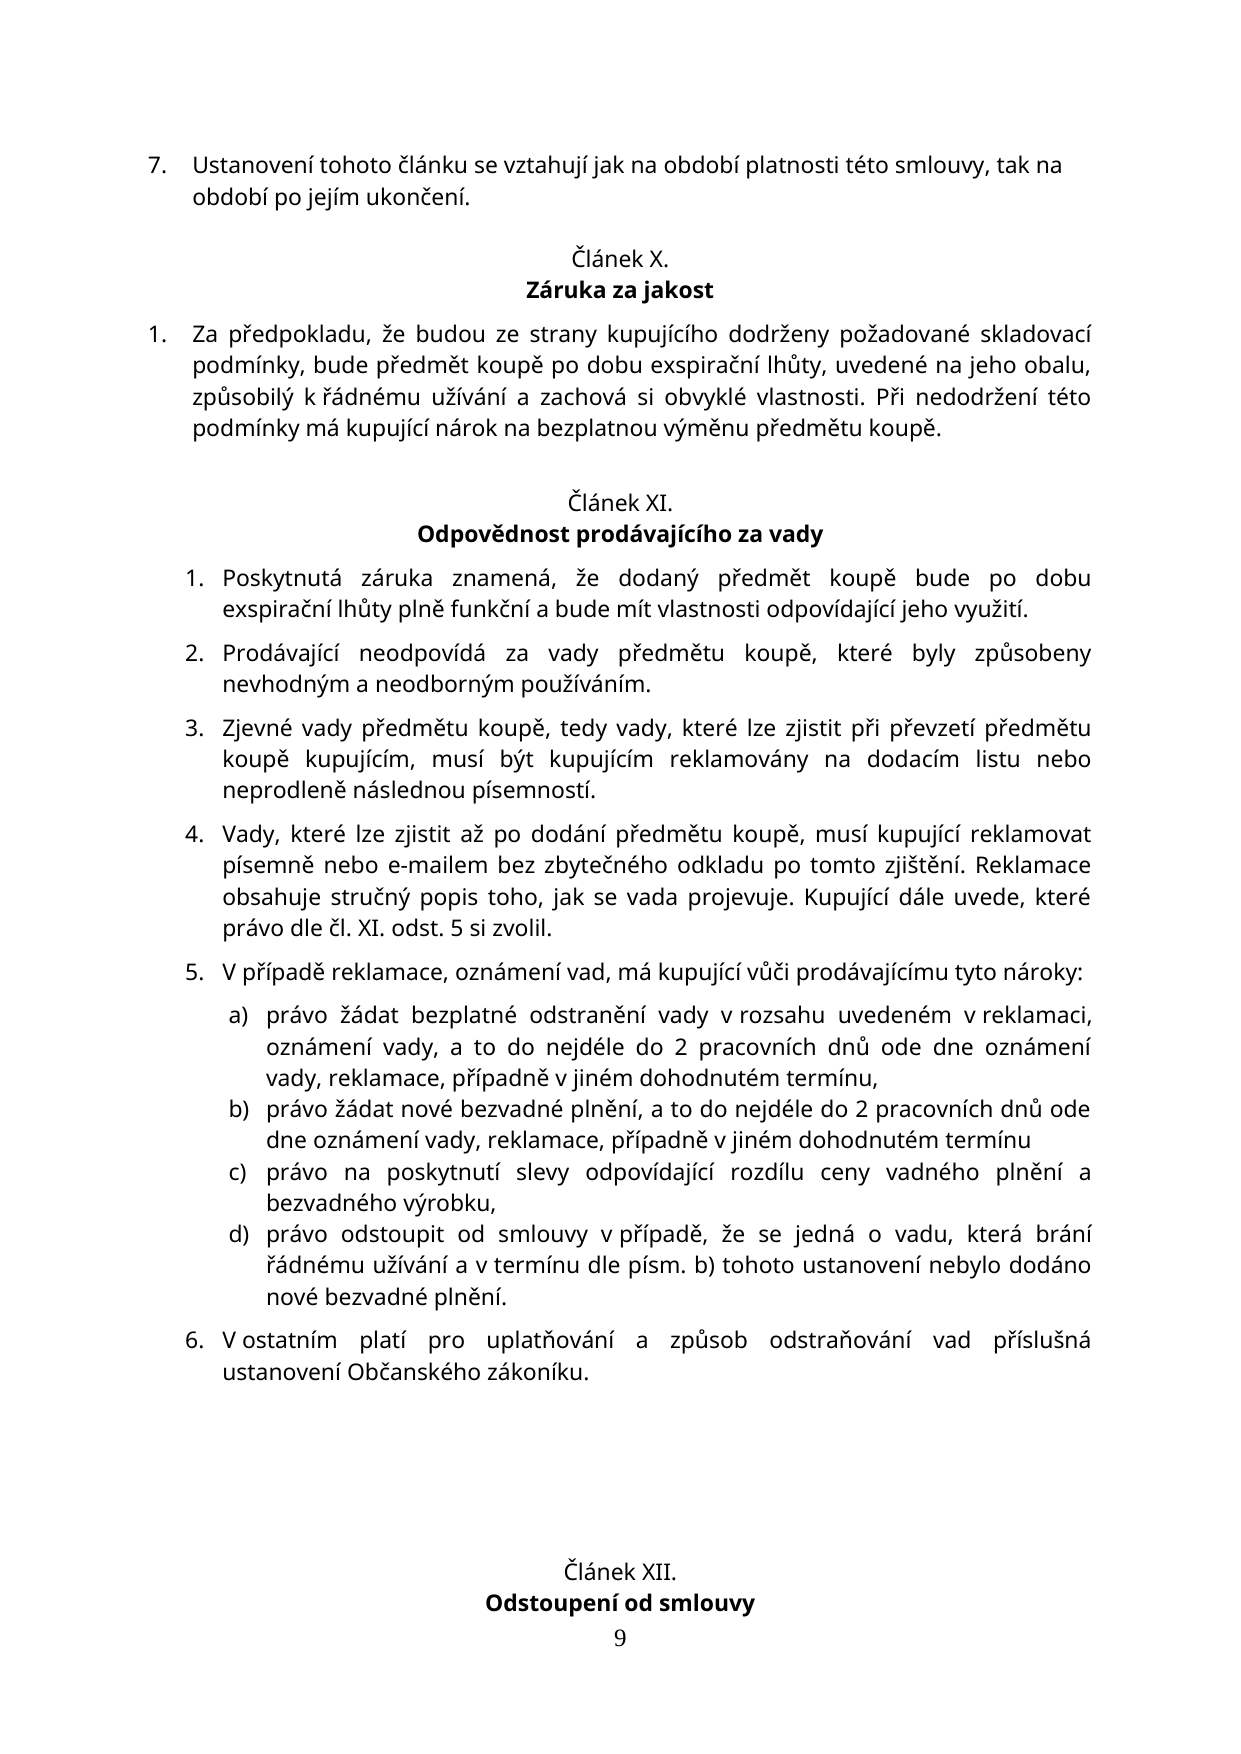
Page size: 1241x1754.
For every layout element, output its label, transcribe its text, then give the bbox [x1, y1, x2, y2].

list právo na poskytnutí slevy odpovídající rozdílu ceny vadného plnění a bezvadného výrobku, [228, 1156, 1092, 1218]
text Odpovědnost prodávajícího za vady [148, 518, 1092, 549]
text Článek X. [148, 243, 1092, 274]
list Ustanovení tohoto článku se vztahují jak na období platnosti této smlouvy, tak na období po jejím ukončení. [148, 149, 1092, 212]
list V ostatním platí pro uplatňování a způsob odstraňování vad příslušná ustanovení Občanského zákoníku. [185, 1324, 1092, 1387]
text Záruka za jakost [148, 274, 1092, 306]
list Zjevné vady předmětu koupě, tedy vady, které lze zjistit při převzetí předmětu koupě kupujícím, musí být kupujícím reklamovány na dodacím listu nebo neprodleně následnou písemností. [185, 712, 1092, 806]
list právo žádat bezplatné odstranění vady v rozsahu uvedeném v reklamaci, oznámení vady, a to do nejdéle do 2 pracovních dnů ode dne oznámení vady, reklamace, případně v jiném dohodnutém termínu, [228, 999, 1092, 1093]
list V případě reklamace, oznámení vad, má kupující vůči prodávajícímu tyto nároky: [185, 956, 1092, 987]
text Odstoupení od smlouvy [148, 1587, 1092, 1618]
text Článek XI. [148, 487, 1092, 518]
list Za předpokladu, že budou ze strany kupujícího dodrženy požadované skladovací podmínky, bude předmět koupě po dobu exspirační lhůty, uvedené na jeho obalu, způsobilý k řádnému užívání a zachová si obvyklé vlastnosti. Při nedodržení této podmínky má kupující nárok na bezplatnou výměnu předmětu koupě. [148, 318, 1092, 443]
text Článek XII. [148, 1556, 1092, 1587]
list Vady, které lze zjistit až po dodání předmětu koupě, musí kupující reklamovat písemně nebo e-mailem bez zbytečného odkladu po tomto zjištění. Reklamace obsahuje stručný popis toho, jak se vada projevuje. Kupující dále uvede, které právo dle čl. XI. odst. 5 si zvolil. [185, 818, 1092, 943]
list právo žádat nové bezvadné plnění, a to do nejdéle do 2 pracovních dnů ode dne oznámení vady, reklamace, případně v jiném dohodnutém termínu [228, 1093, 1092, 1156]
list právo odstoupit od smlouvy v případě, že se jedná o vadu, která brání řádnému užívání a v termínu dle písm. b) tohoto ustanovení nebylo dodáno nové bezvadné plnění. [228, 1218, 1092, 1312]
list Prodávající neodpovídá za vady předmětu koupě, které byly způsobeny nevhodným a neodborným používáním. [185, 637, 1092, 699]
list Poskytnutá záruka znamená, že dodaný předmět koupě bude po dobu exspirační lhůty plně funkční a bude mít vlastnosti odpovídající jeho využití. [185, 562, 1092, 624]
